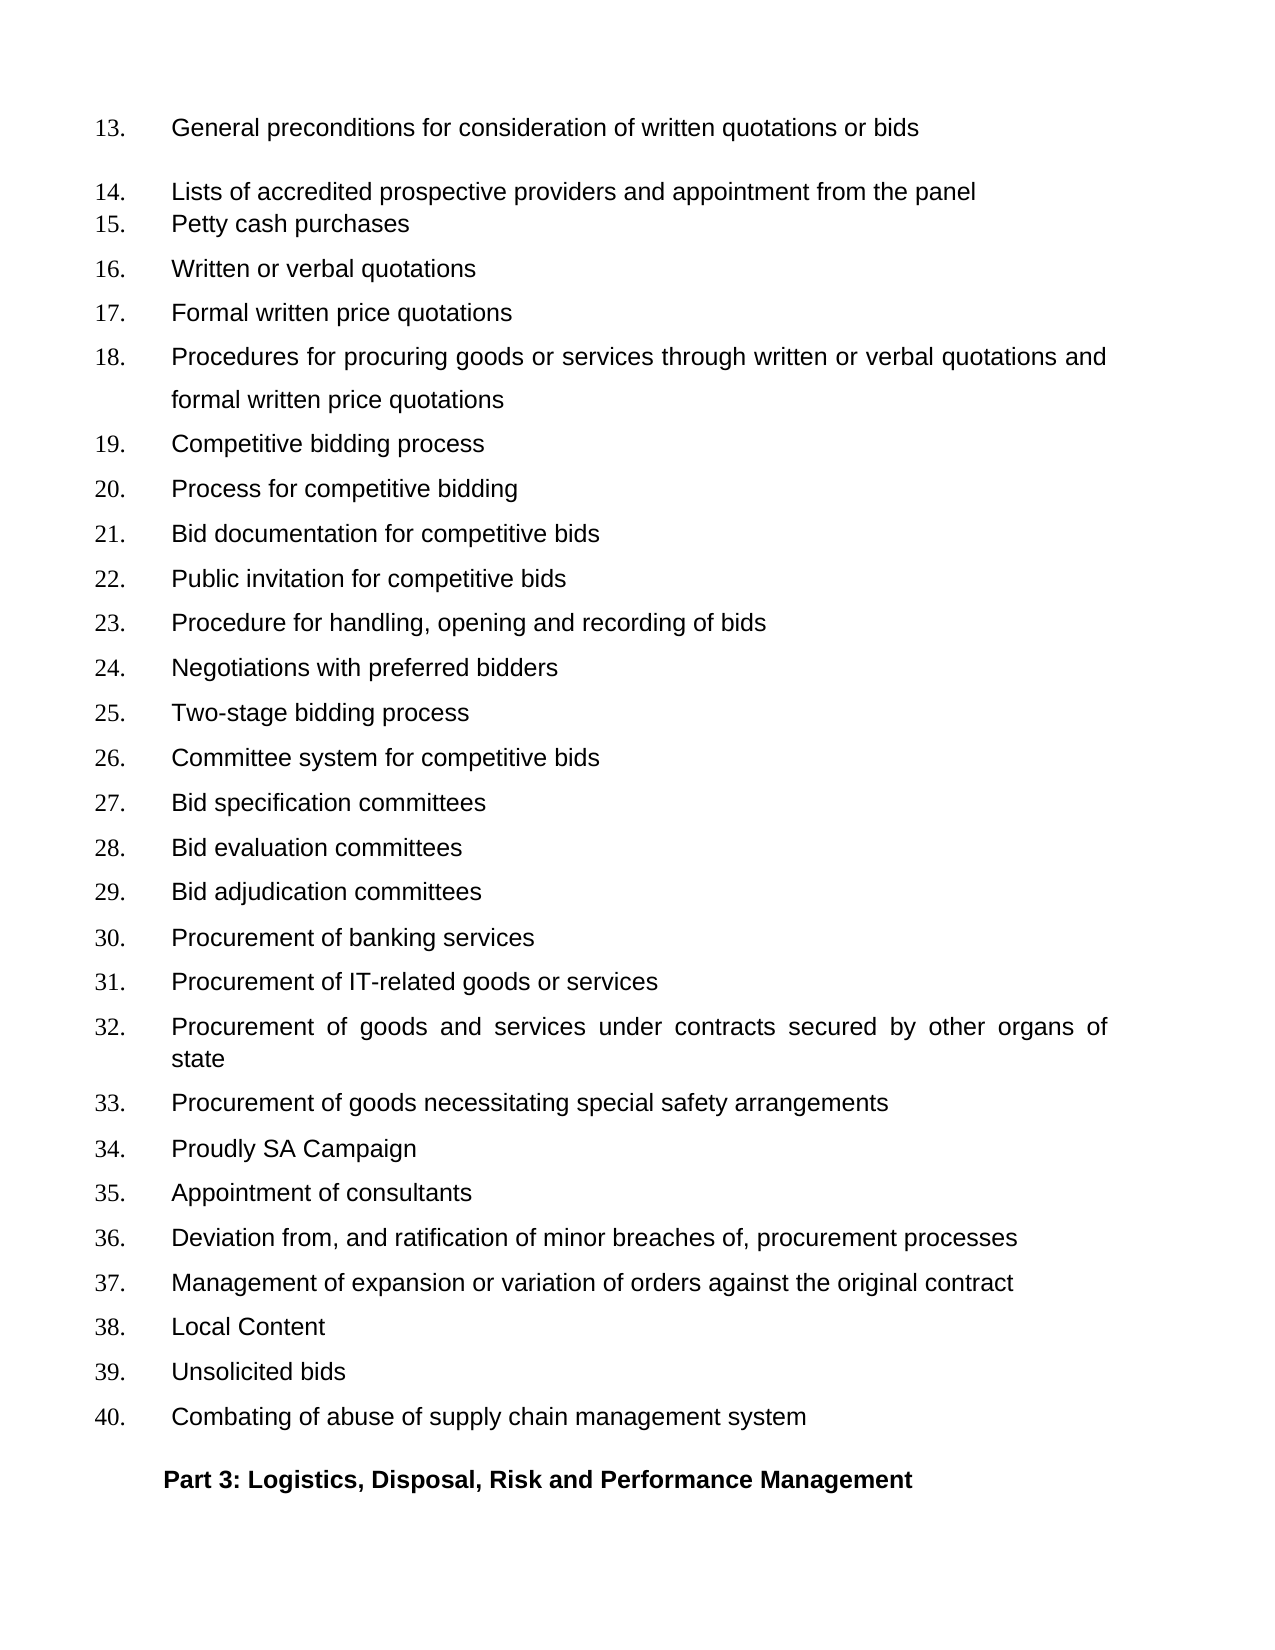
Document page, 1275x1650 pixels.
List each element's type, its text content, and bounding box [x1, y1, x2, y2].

list Unsolicited bids [94, 1357, 1109, 1386]
list Procurement of goods necessitating special safety arrangements [94, 1088, 1109, 1117]
list Bid documentation for competitive bids [94, 519, 1109, 548]
list Lists of accredited prospective providers and appointment from the panel [94, 177, 1109, 205]
list Appointment of consultants [94, 1178, 1109, 1207]
list Local Content [94, 1312, 1109, 1341]
list Procedures for procuring goods or services through written or verbal quotations and formal written price quotations [94, 342, 1109, 414]
list Public invitation for competitive bids [94, 564, 1109, 593]
list Management of expansion or variation of orders against the original contract [94, 1268, 1109, 1297]
list Written or verbal quotations [94, 254, 1109, 283]
list Committee system for competitive bids [94, 743, 1109, 772]
list General preconditions for consideration of written quotations or bids [94, 112, 1109, 141]
list Bid specification committees [94, 788, 1109, 817]
list Process for competitive bidding [94, 474, 1109, 502]
list Formal written price quotations [94, 297, 1109, 326]
list Bid adjudication committees [94, 877, 1109, 906]
list Competitive bidding process [94, 429, 1109, 458]
list Bid evaluation committees [94, 833, 1109, 862]
list Combating of abuse of supply chain management system [94, 1402, 1109, 1431]
list Proudly SA Campaign [94, 1133, 1109, 1162]
list Procurement of goods and services under contracts secured by other organs of state [94, 1012, 1109, 1072]
list Two-stage bidding process [94, 698, 1109, 727]
list Procurement of IT-related goods or services [94, 967, 1109, 996]
text Part 3: Logistics, Disposal, Risk and Performance Management [75, 1465, 913, 1494]
list Procedure for handling, opening and recording of bids [94, 608, 1109, 637]
list Deviation from, and ratification of minor breaches of, procurement processes [94, 1223, 1109, 1252]
list Negotiations with preferred bidders [94, 653, 1109, 682]
list Petty cash purchases [94, 209, 1109, 238]
list Procurement of banking services [94, 922, 1109, 951]
